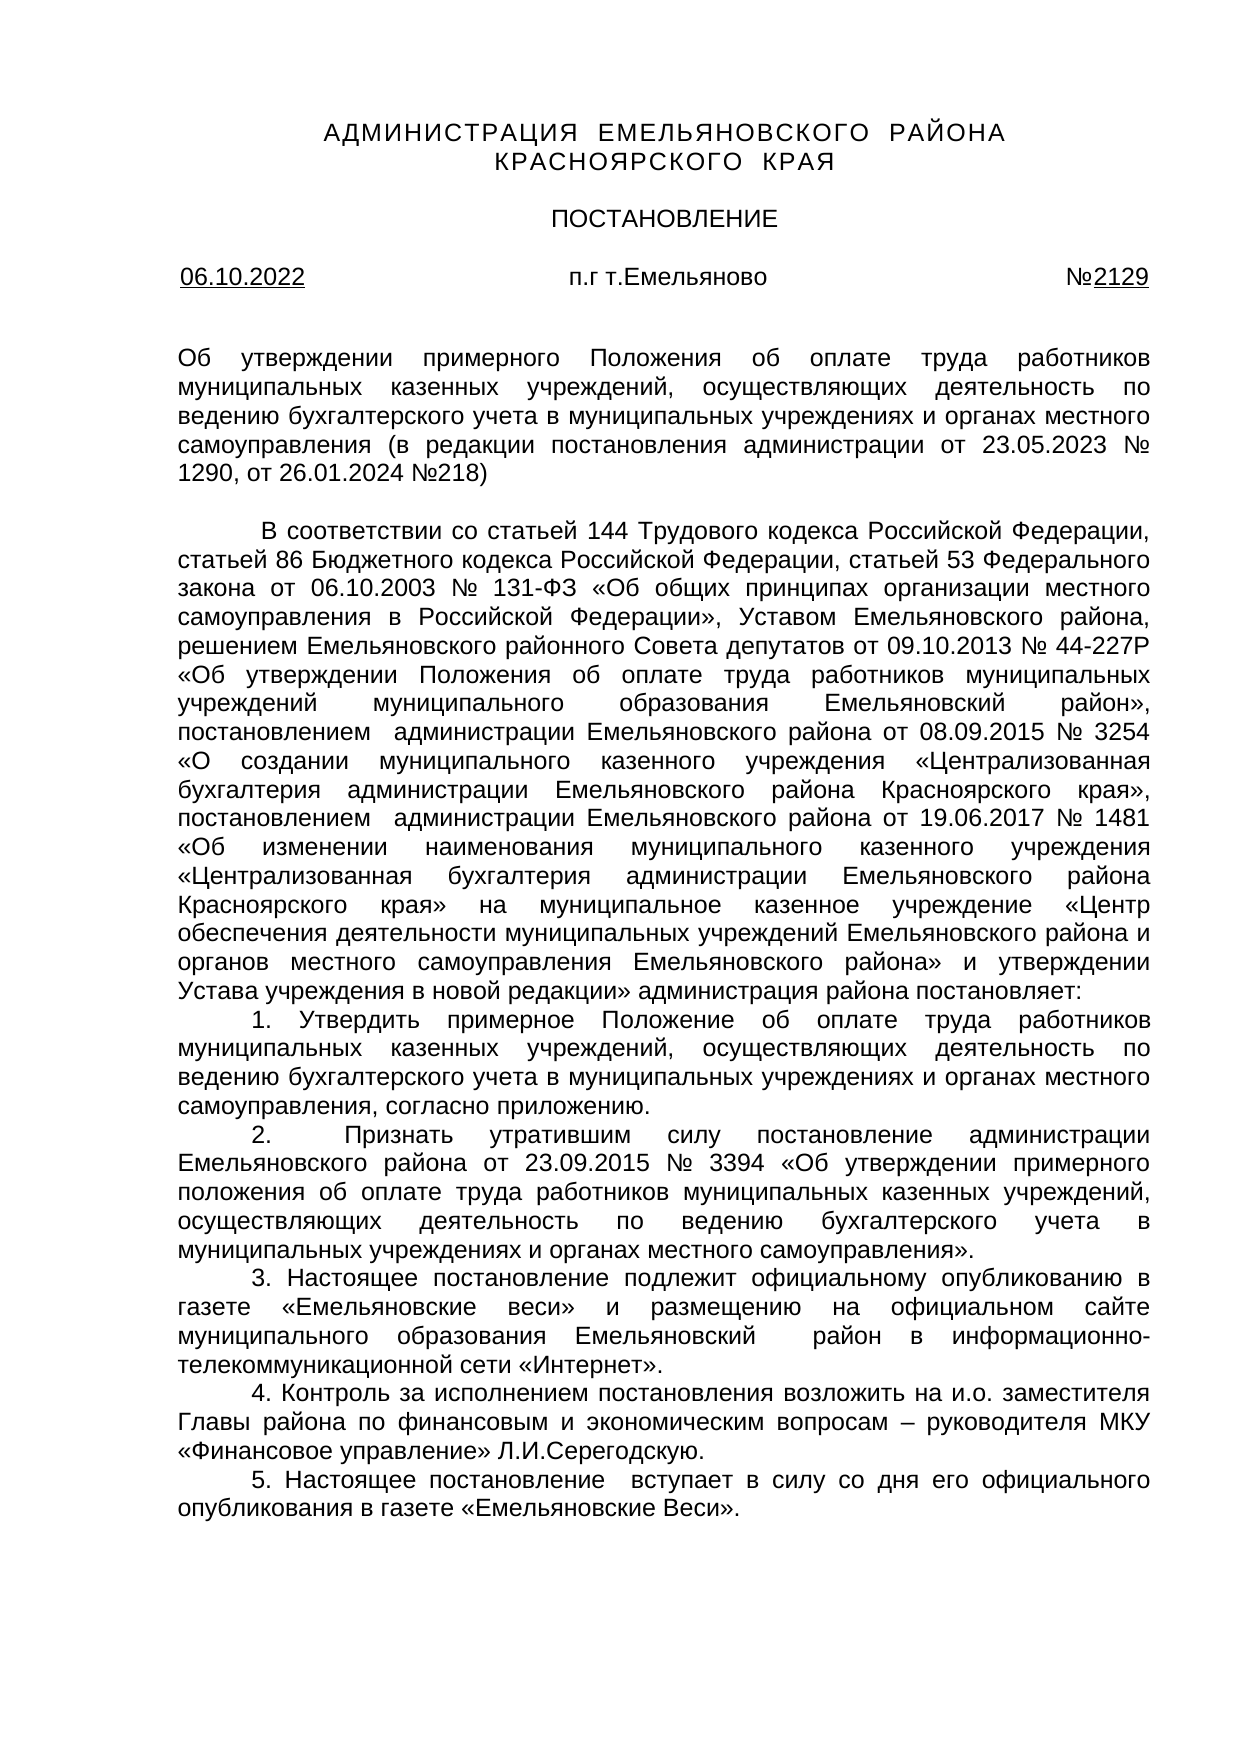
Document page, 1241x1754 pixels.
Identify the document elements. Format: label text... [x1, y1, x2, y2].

text В соответствии со статьей 144 Трудового кодекса Российской Федерации, статьей 86 Бюджетного кодекса Российской Федерации, статьей 53 Федерального закона от 06.10.2003 № 131-ФЗ «Об общих принципах организации местного самоуправления в Российской Федерации», Уставом Емельяновского района, решением Емельяновского районного Совета депутатов от 09.10.2013 № 44-227Р «Об утверждении Положения об оплате труда работников муниципальных учреждений муниципального образования Емельяновский район», постановлением администрации Емельяновского района от 08.09.2015 № 3254 «О создании муниципального казенного учреждения «Централизованная бухгалтерия администрации Емельяновского района Красноярского края», постановлением администрации Емельяновского района от 19.06.2017 № 1481 «Об изменении наименования муниципального казенного учреждения «Централизованная бухгалтерия администрации Емельяновского района Красноярского края» на муниципальное казенное учреждение «Центр обеспечения деятельности муниципальных учреждений Емельяновского района и органов местного самоуправления Емельяновского района» и утверждении Устава учреждения в новой редакции» администрация района постановляет: [177, 516, 1152, 1004]
text 3. Настоящее постановление подлежит официальному опубликованию в газете «Емельяновские веси» и размещению на официальном сайте муниципального образования Емельяновский район в информационно-телекоммуникационной сети «Интернет». [177, 1263, 1152, 1378]
text 4. Контроль за исполнением постановления возложить на и.о. заместителя Главы района по финансовым и экономическим вопросам – руководителя МКУ «Финансовое управление» Л.И.Серегодскую. [177, 1378, 1152, 1464]
text 1. Утвердить примерное Положение об оплате труда работников муниципальных казенных учреждений, осуществляющих деятельность по ведению бухгалтерского учета в муниципальных учреждениях и органах местного самоуправления, согласно приложению. [177, 1004, 1152, 1119]
text 5. Настоящее постановление вступает в силу со дня его официального опубликования в газете «Емельяновские Веси». [177, 1464, 1152, 1522]
text АДМИНИСТРАЦИЯ ЕМЕЛЬЯНОВСКОГО РАЙОНА [177, 118, 1152, 147]
text Об утверждении примерного Положения об оплате труда работников муниципальных казенных учреждений, осуществляющих деятельность по ведению бухгалтерского учета в муниципальных учреждениях и органах местного самоуправления (в редакции постановления администрации от 23.05.2023 № 1290, от 26.01.2024 №218) [177, 343, 1152, 487]
text 06.10.2022 п.г т.Емельяново №2129 [177, 262, 1152, 291]
text ПОСТАНОВЛЕНИЕ [177, 204, 1152, 233]
text 2. Признать утратившим силу постановление администрации Емельяновского района от 23.09.2015 № 3394 «Об утверждении примерного положения об оплате труда работников муниципальных казенных учреждений, осуществляющих деятельность по ведению бухгалтерского учета в муниципальных учреждениях и органах местного самоуправления». [177, 1119, 1152, 1263]
subtitle КРАСНОЯРСКОГО КРАЯ [177, 147, 1152, 176]
